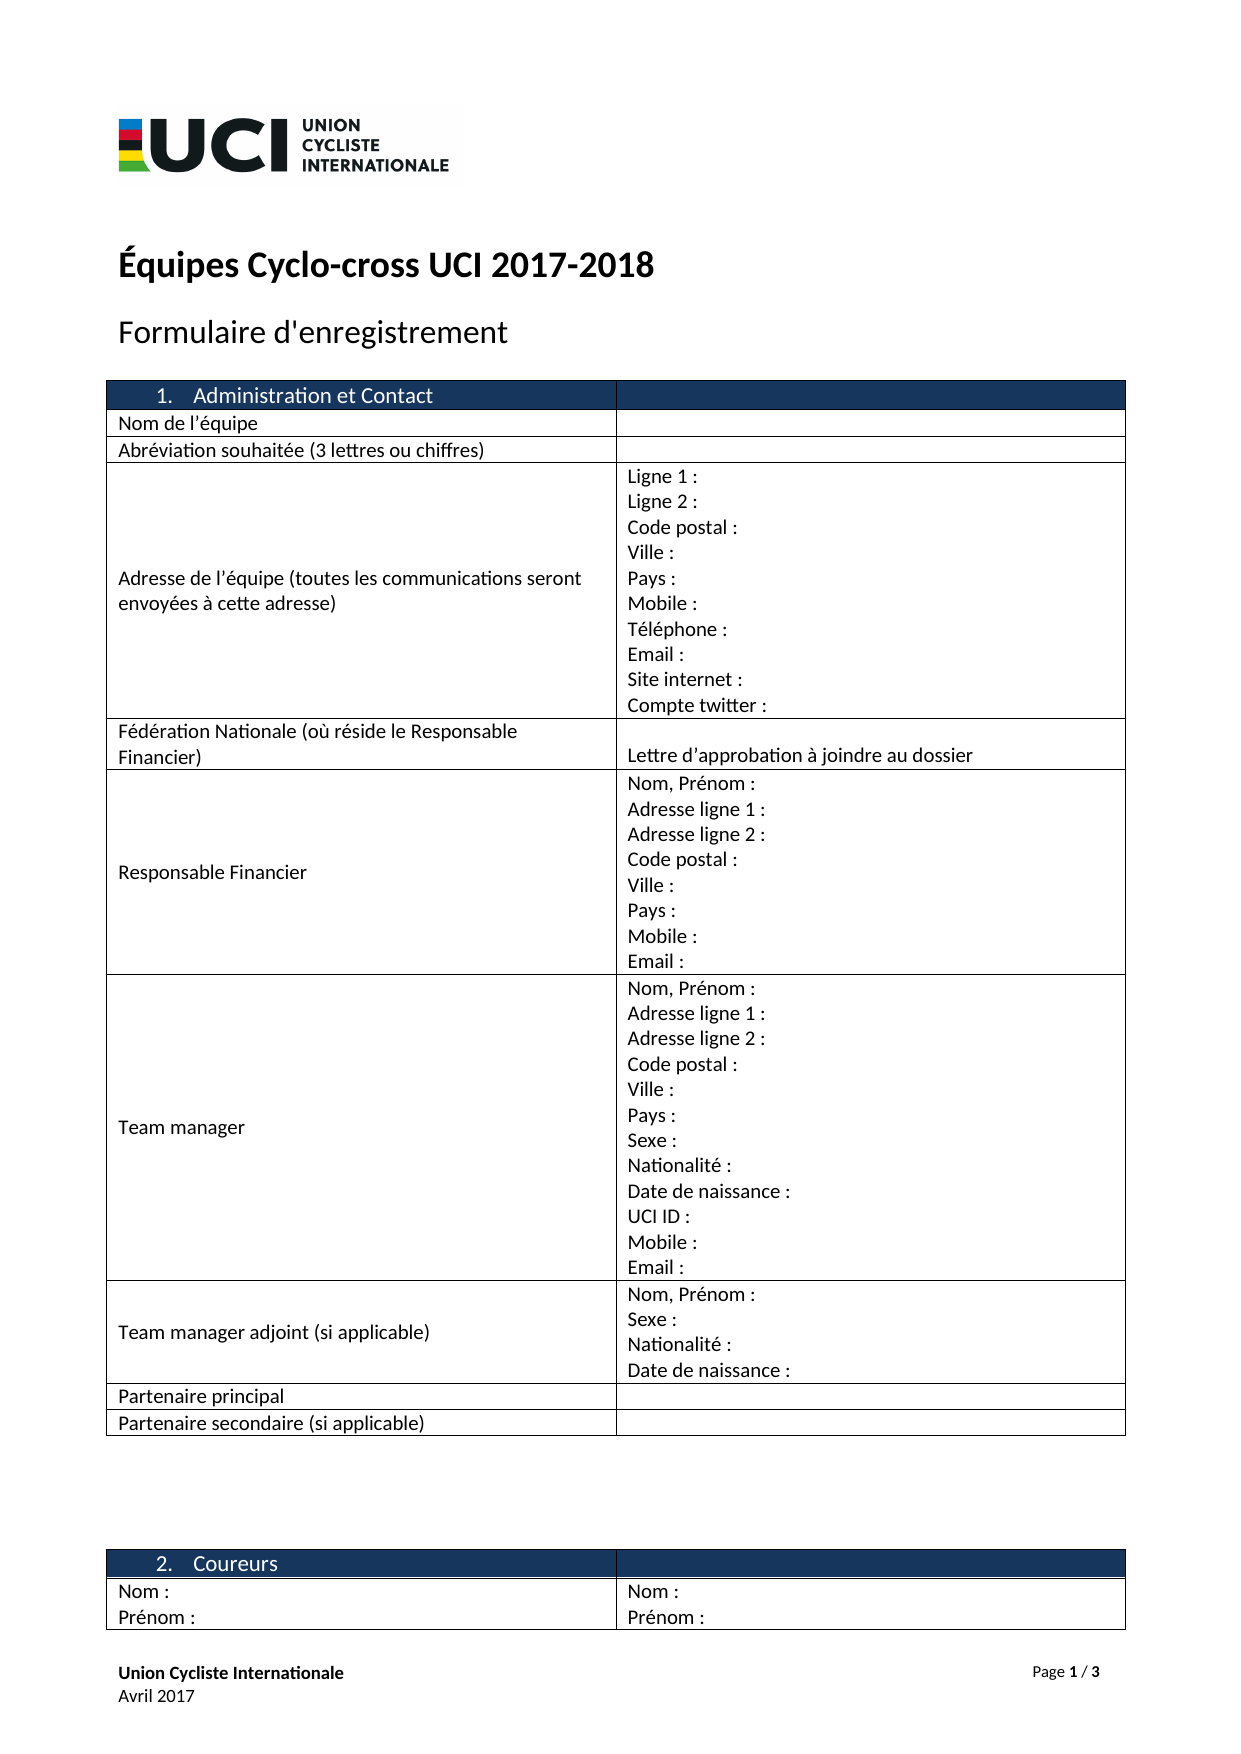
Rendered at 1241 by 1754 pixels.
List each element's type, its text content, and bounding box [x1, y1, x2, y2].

table_cell Partenaire principal [107, 1384, 616, 1409]
title Équipes Cyclo-cross UCI 2017-2018 [118, 241, 1122, 286]
table_header Coureurs [107, 1550, 616, 1577]
table_cell Abréviation souhaitée (3 lettres ou chiffres) [107, 437, 616, 462]
table_cell Nom de l’équipe [107, 410, 616, 436]
table_cell Nom, Prénom : Sexe : Nationalité : Date de naissance : [617, 1281, 1125, 1382]
table_cell [617, 1384, 1125, 1409]
table_cell Team manager adjoint (si applicable) [107, 1281, 616, 1382]
table_cell Fédération Nationale (où réside le Responsable Financier) [107, 719, 616, 769]
subtitle Formulaire d'enregistrement [118, 311, 1122, 352]
table_cell [617, 437, 1125, 462]
table_cell [617, 410, 1125, 436]
table_header Administration et Contact [107, 381, 616, 409]
table_cell Team manager [107, 975, 616, 1280]
table_cell Partenaire secondaire (si applicable) [107, 1410, 616, 1435]
table_cell Lettre d’approbation à joindre au dossier [617, 719, 1125, 769]
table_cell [617, 1579, 1125, 1629]
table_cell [107, 1579, 616, 1629]
table_header [617, 1550, 1125, 1577]
picture [118, 103, 464, 187]
table_cell Ligne 1 : Ligne 2 : Code postal : Ville : Pays : Mobile : Téléphone : Email : Site internet : Compte twitter : [617, 463, 1125, 717]
table_cell Responsable Financier [107, 770, 616, 974]
table_cell [617, 1410, 1125, 1435]
table_header [617, 381, 1125, 409]
table_cell Nom, Prénom : Adresse ligne 1 : Adresse ligne 2 : Code postal : Ville : Pays : Mobile : Email : [617, 770, 1125, 974]
table_cell Nom, Prénom : Adresse ligne 1 : Adresse ligne 2 : Code postal : Ville : Pays : Sexe : Nationalité : Date de naissance : UCI ID : Mobile : Email : [617, 975, 1125, 1280]
table_cell Adresse de l’équipe (toutes les communications seront envoyées à cette adresse) [107, 463, 616, 717]
